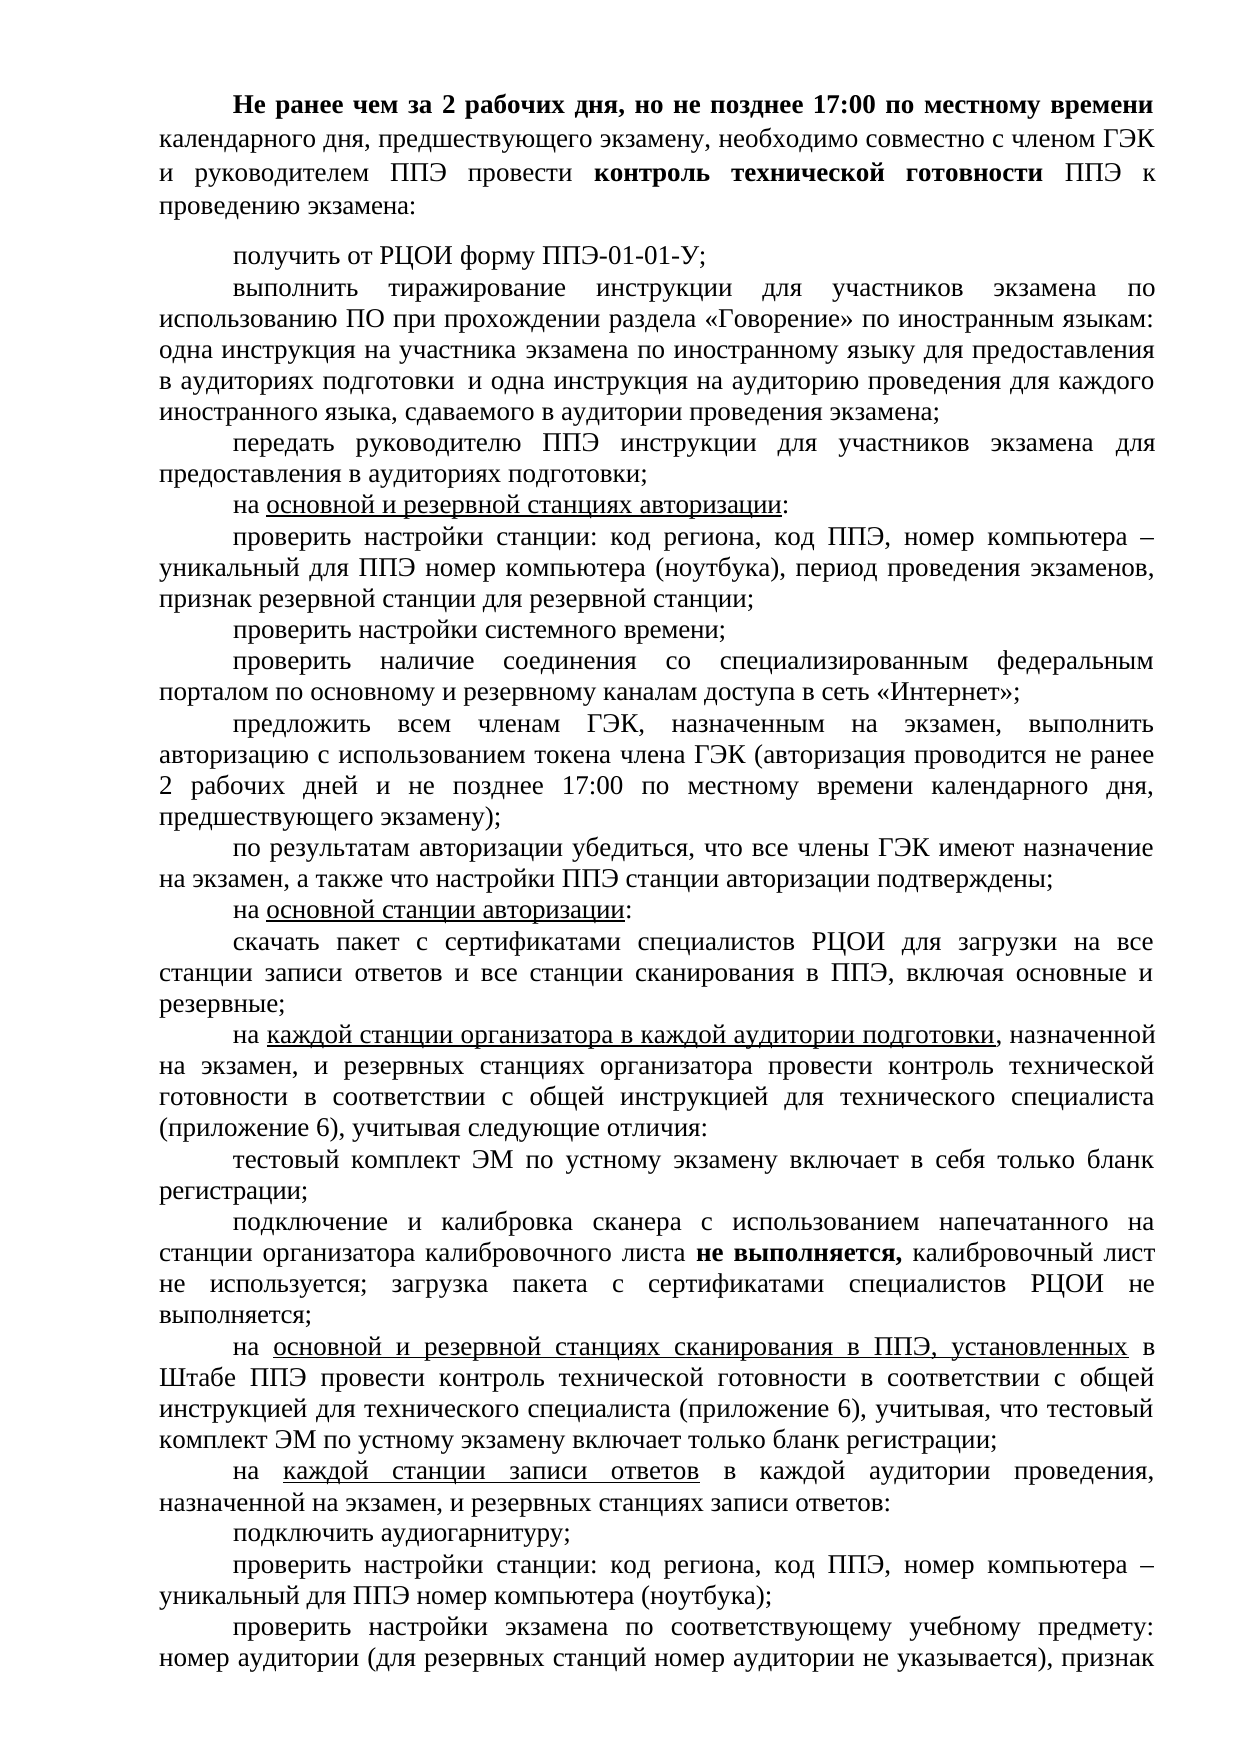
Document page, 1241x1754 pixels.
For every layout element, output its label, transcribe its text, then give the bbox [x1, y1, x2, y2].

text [159, 1610, 1155, 1672]
text на каждой станции записи ответов в каждой аудитории проведения, назначенной на экзамен, и резервных станциях записи ответов: [159, 1454, 1155, 1517]
text получить от РЦОИ форму ППЭ-01-01-У; [233, 239, 1181, 271]
text на основной станции авторизации: [233, 894, 1181, 925]
text скачать пакет с сертификатами специалистов РЦОИ для загрузки на все станции записи ответов и все станции сканирования в ППЭ, включая основные и резервные; [159, 925, 1156, 1018]
text проверить настройки станции: код региона, код ППЭ, номер компьютера – уникальный для ППЭ номер компьютера (ноутбука); [159, 1548, 1155, 1610]
text подключение и калибровка сканера с использованием напечатанного на станции организатора калибровочного листа не выполняется, калибровочный лист не используется; загрузка пакета с сертификатами специалистов РЦОИ не выполняется; [159, 1205, 1155, 1330]
text выполнить тиражирование инструкции для участников экзамена по использованию ПО при прохождении раздела «Говорение» по иностранным языкам: одна инструкция на участника экзамена по иностранному языку для предоставления в аудиториях подготовки и одна инструкция на аудиторию проведения для каждого иностранного языка, сдаваемого в аудитории проведения экзамена; [159, 271, 1155, 426]
text предложить всем членам ГЭК, назначенным на экзамен, выполнить авторизацию с использованием токена члена ГЭК (авторизация проводится не ранее 2 рабочих дней и не позднее 17:00 по местному времени календарного дня, предшествующего экзамену); [159, 707, 1156, 831]
text проверить настройки системного времени; [233, 613, 1181, 644]
text на основной и резервной станциях авторизации: [233, 489, 1181, 520]
text подключить аудиогарнитуру; [233, 1517, 1181, 1548]
text передать руководителю ППЭ инструкции для участников экзамена для предоставления в аудиториях подготовки; [159, 426, 1155, 489]
text на основной и резервной станциях сканирования в ППЭ, установленных в Штабе ППЭ провести контроль технической готовности в соответствии с общей инструкцией для технического специалиста (приложение 6), учитывая, что тестовый комплект ЭМ по устному экзамену включает только бланк регистрации; [159, 1330, 1155, 1454]
text Не ранее чем за 2 рабочих дня, но не позднее 17:00 по местному времени календарного дня, предшествующего экзамену, необходимо совместно с членом ГЭК и руководителем ППЭ провести контроль технической готовности ППЭ к проведению экзамена: [159, 89, 1156, 220]
text проверить настройки станции: код региона, код ППЭ, номер компьютера – уникальный для ППЭ номер компьютера (ноутбука), период проведения экзаменов, признак резервной станции для резервной станции; [159, 520, 1155, 613]
text проверить наличие соединения со специализированным федеральным порталом по основному и резервному каналам доступа в сеть «Интернет»; [159, 644, 1155, 707]
text по результатам авторизации убедиться, что все члены ГЭК имеют назначение на экзамен, а также что настройки ППЭ станции авторизации подтверждены; [159, 831, 1154, 894]
text на каждой станции организатора в каждой аудитории подготовки, назначенной на экзамен, и резервных станциях организатора провести контроль технической готовности в соответствии с общей инструкцией для технического специалиста (приложение 6), учитывая следующие отличия: [159, 1018, 1156, 1143]
text тестовый комплект ЭМ по устному экзамену включает в себя только бланк регистрации; [159, 1143, 1155, 1205]
